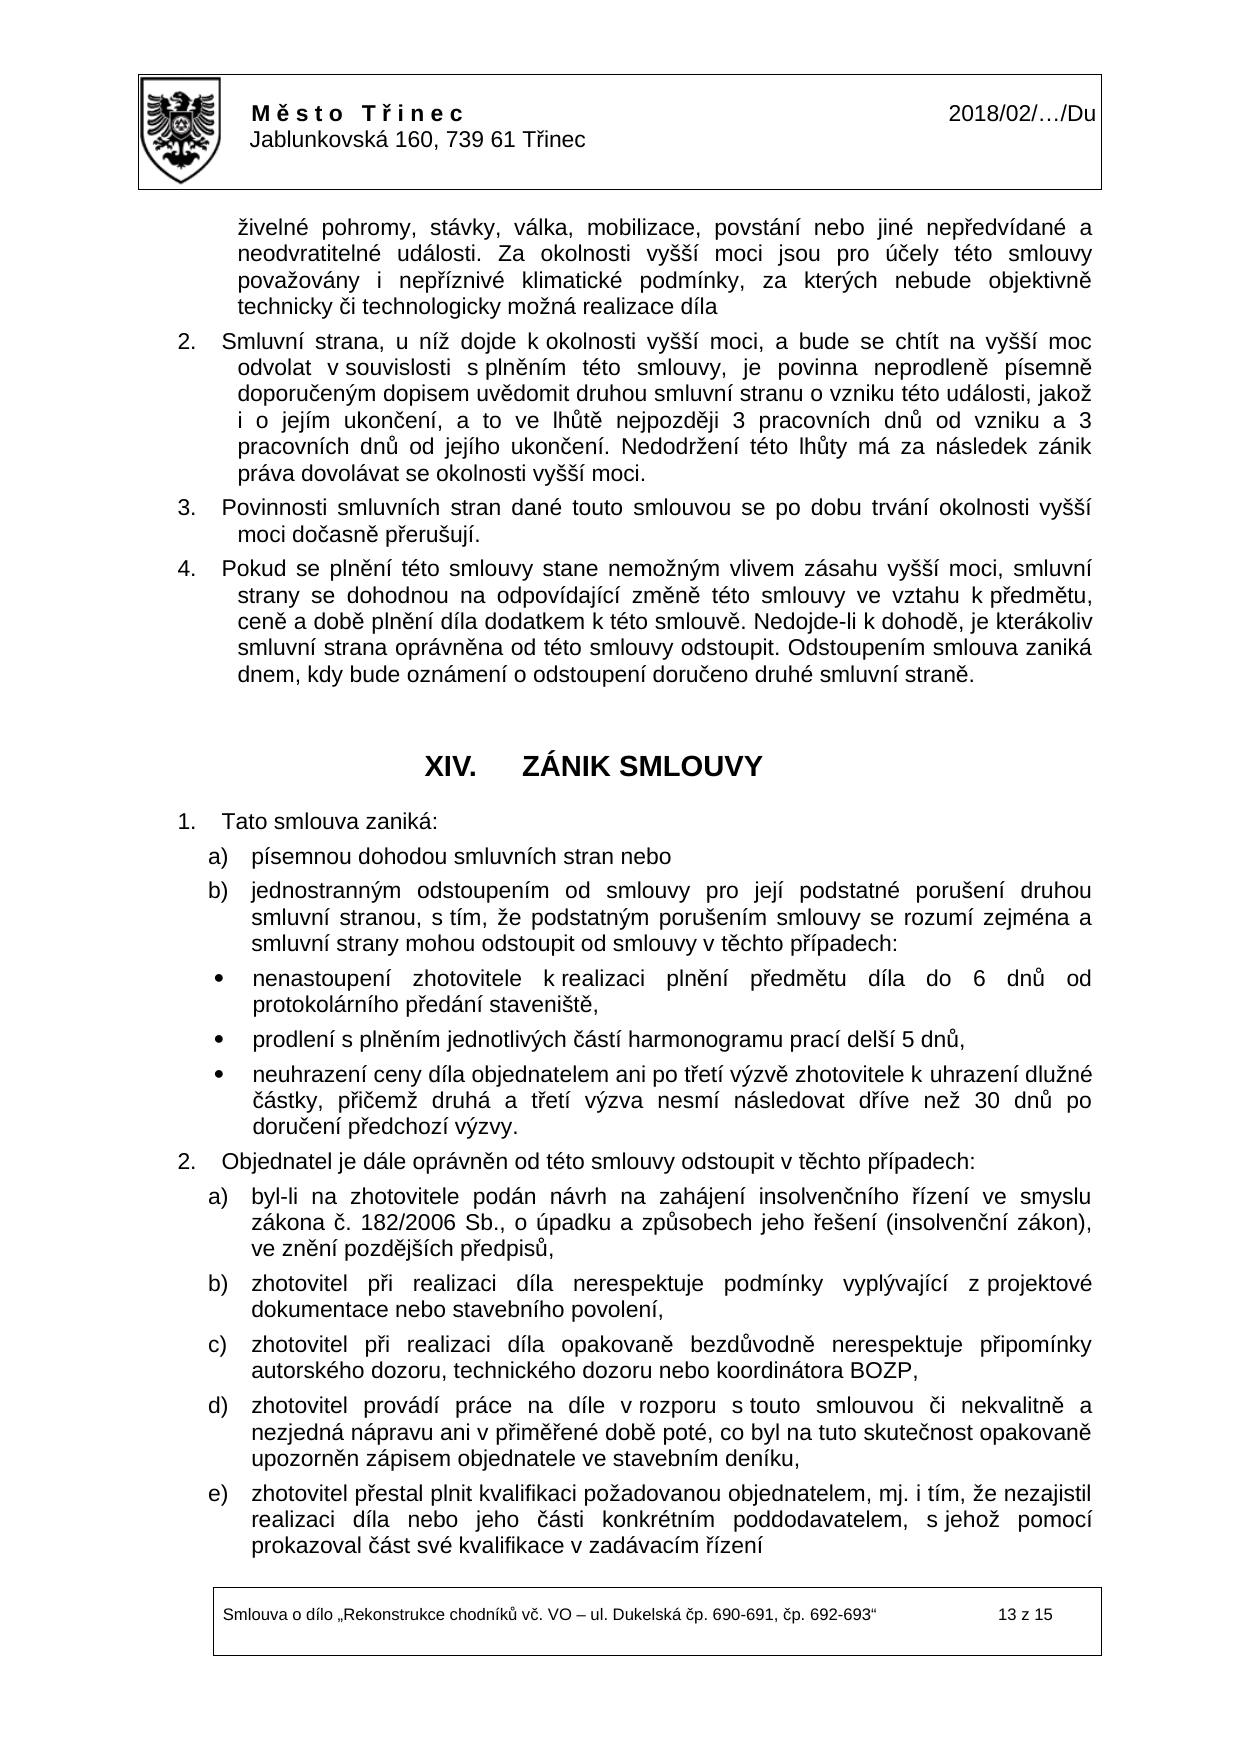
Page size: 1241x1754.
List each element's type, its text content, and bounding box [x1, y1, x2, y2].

text a) byl-li na zhotovitele podán návrh na zahájení insolvenčního řízení ve smyslu zákona č. 182/2006 Sb., o úpadku a způsobech jeho řešení (insolvenční zákon), ve znění pozdějších předpisů, [208, 1183, 1093, 1262]
text e) zhotovitel přestal plnit kvalifikaci požadovanou objednatelem, mj. i tím, že nezajistil realizaci díla nebo jeho části konkrétním poddodavatelem, s jehož pomocí prokazoval část své kvalifikace v zadávacím řízení [208, 1479, 1093, 1558]
text d) zhotovitel provádí práce na díle v rozporu s touto smlouvou či nekvalitně a nezjedná nápravu ani v přiměřené době poté, co byl na tuto skutečnost opakovaně upozorněn zápisem objednatele ve stavebním deníku, [208, 1392, 1093, 1471]
text b) jednostranným odstoupením od smlouvy pro její podstatné porušení druhou smluvní stranou, s tím, že podstatným porušením smlouvy se rozumí zejména a smluvní strany mohou odstoupit od smlouvy v těchto případech: [208, 877, 1093, 956]
subtitle 1. Tato smlouva zaniká: [177, 808, 1093, 834]
text a) písemnou dohodou smluvních stran nebo [208, 843, 1093, 869]
subtitle nenastoupení zhotovitele k realizaci plnění předmětu díla do 6 dnů od protokolárního předání staveniště, [215, 965, 1093, 1017]
subtitle 2. Smluvní strana, u níž dojde k okolnosti vyšší moci, a bude se chtít na vyšší moc odvolat v souvislosti s plněním této smlouvy, je povinna neprodleně písemně doporučeným dopisem uvědomit druhou smluvní stranu o vzniku této události, jakož i o jejím ukončení, a to ve lhůtě nejpozději 3 pracovních dnů od vzniku a 3 pracovních dnů od jejího ukončení. Nedodržení této lhůty má za následek zánik práva dovolávat se okolnosti vyšší moci. [177, 328, 1093, 486]
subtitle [177, 214, 1093, 319]
subtitle 4. Pokud se plnění této smlouvy stane nemožným vlivem zásahu vyšší moci, smluvní strany se dohodnou na odpovídající změně této smlouvy ve vztahu k předmětu, ceně a době plnění díla dodatkem k této smlouvě. Nedojde-li k dohodě, je kterákoliv smluvní strana oprávněna od této smlouvy odstoupit. Odstoupením smlouva zaniká dnem, kdy bude oznámení o odstoupení doručeno druhé smluvní straně. [177, 555, 1093, 687]
text b) zhotovitel při realizaci díla nerespektuje podmínky vyplývající z projektové dokumentace nebo stavebního povolení, [208, 1270, 1093, 1323]
subtitle 3. Povinnosti smluvních stran dané touto smlouvou se po dobu trvání okolnosti vyšší moci dočasně přerušují. [177, 494, 1093, 547]
subtitle ZÁNIK SMLOUVY [148, 749, 1093, 783]
text c) zhotovitel při realizaci díla opakovaně bezdůvodně nerespektuje připomínky autorského dozoru, technického dozoru nebo koordinátora BOZP, [208, 1331, 1093, 1384]
subtitle 2. Objednatel je dále oprávněn od této smlouvy odstoupit v těchto případech: [177, 1148, 1093, 1174]
subtitle prodlení s plněním jednotlivých částí harmonogramu prací delší 5 dnů, [215, 1026, 1093, 1052]
subtitle neuhrazení ceny díla objednatelem ani po třetí výzvě zhotovitele k uhrazení dlužné částky, přičemž druhá a třetí výzva nesmí následovat dříve než 30 dnů po doručení předchozí výzvy. [215, 1061, 1093, 1139]
